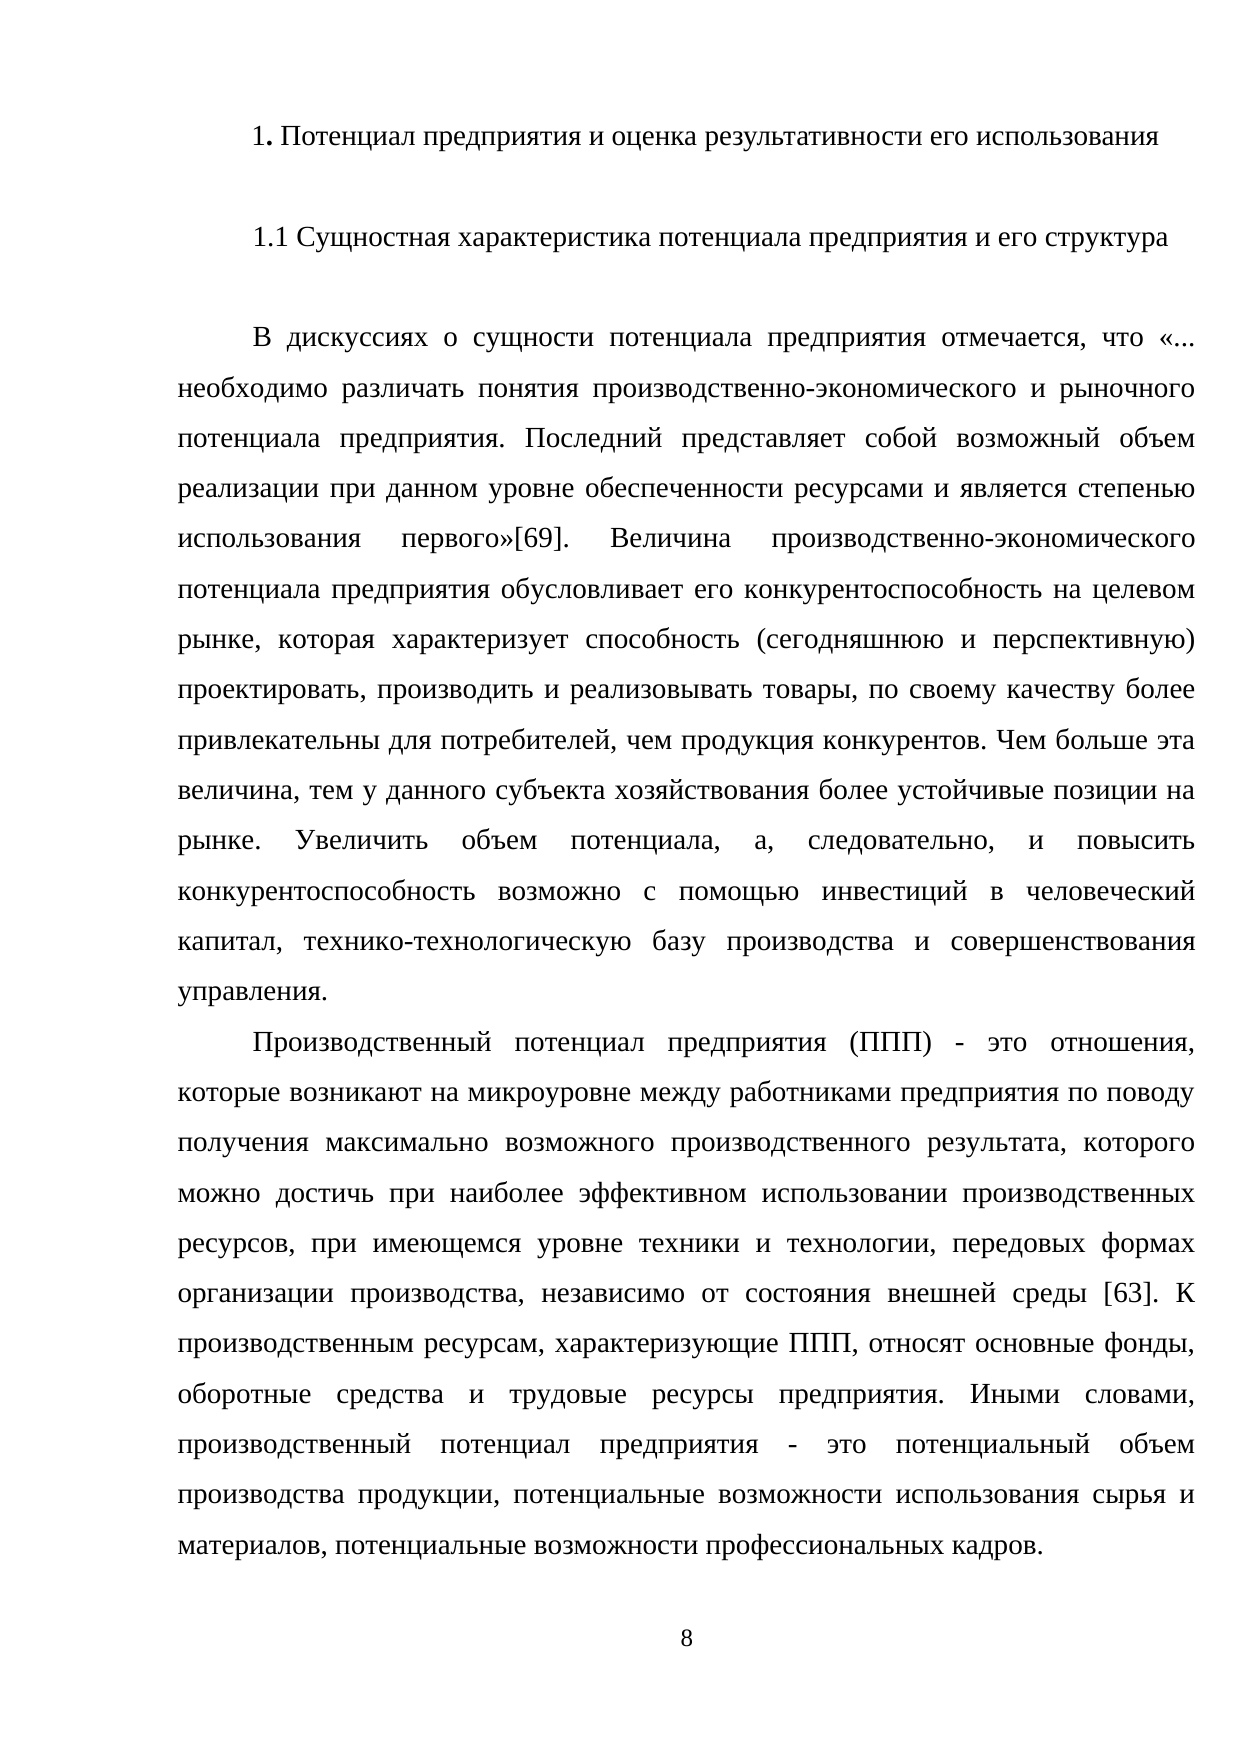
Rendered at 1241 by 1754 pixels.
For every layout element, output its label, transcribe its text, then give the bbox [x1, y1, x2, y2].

text 1.1 Сущностная характеристика потенциала предприятия и его структура [177, 219, 1196, 252]
text Производственный потенциал предприятия (ППП) - это отношения, которые возникают на микроуровне между работниками предприятия по поводу получения максимально возможного производственного результата, которого можно достичь при наиболее эффективном использовании производственных ресурсов, при имеющемся уровне техники и технологии, передовых формах организации производства, независимо от состояния внешней среды [63]. К производственным ресурсам, характеризующие ППП, относят основные фонды, оборотные средства и трудовые ресурсы предприятия. Иными словами, производственный потенциал предприятия - это потенциальный объем производства продукции, потенциальные возможности использования сырья и материалов, потенциальные возможности профессиональных кадров. [177, 1024, 1196, 1560]
text В дискуссиях о сущности потенциала предприятия отмечается, что «... необходимо различать понятия производственно-экономического и рыночного потенциала предприятия. Последний представляет собой возможный объем реализации при данном уровне обеспеченности ресурсами и является степенью использования первого»[69]. Величина производственно-экономического потенциала предприятия обусловливает его конкурентоспособность на целевом рынке, которая характеризует способность (сегодняшнюю и перспективную) проектировать, производить и реализовывать товары, по своему качеству более привлекательны для потребителей, чем продукция конкурентов. Чем больше эта величина, тем у данного субъекта хозяйствования более устойчивые позиции на рынке. Увеличить объем потенциала, а, следовательно, и повысить конкурентоспособность возможно с помощью инвестиций в человеческий капитал, технико-технологическую базу производства и совершенствования управления. [177, 319, 1196, 1007]
text 1. Потенциал предприятия и оценка результативности его использования [177, 118, 1196, 152]
